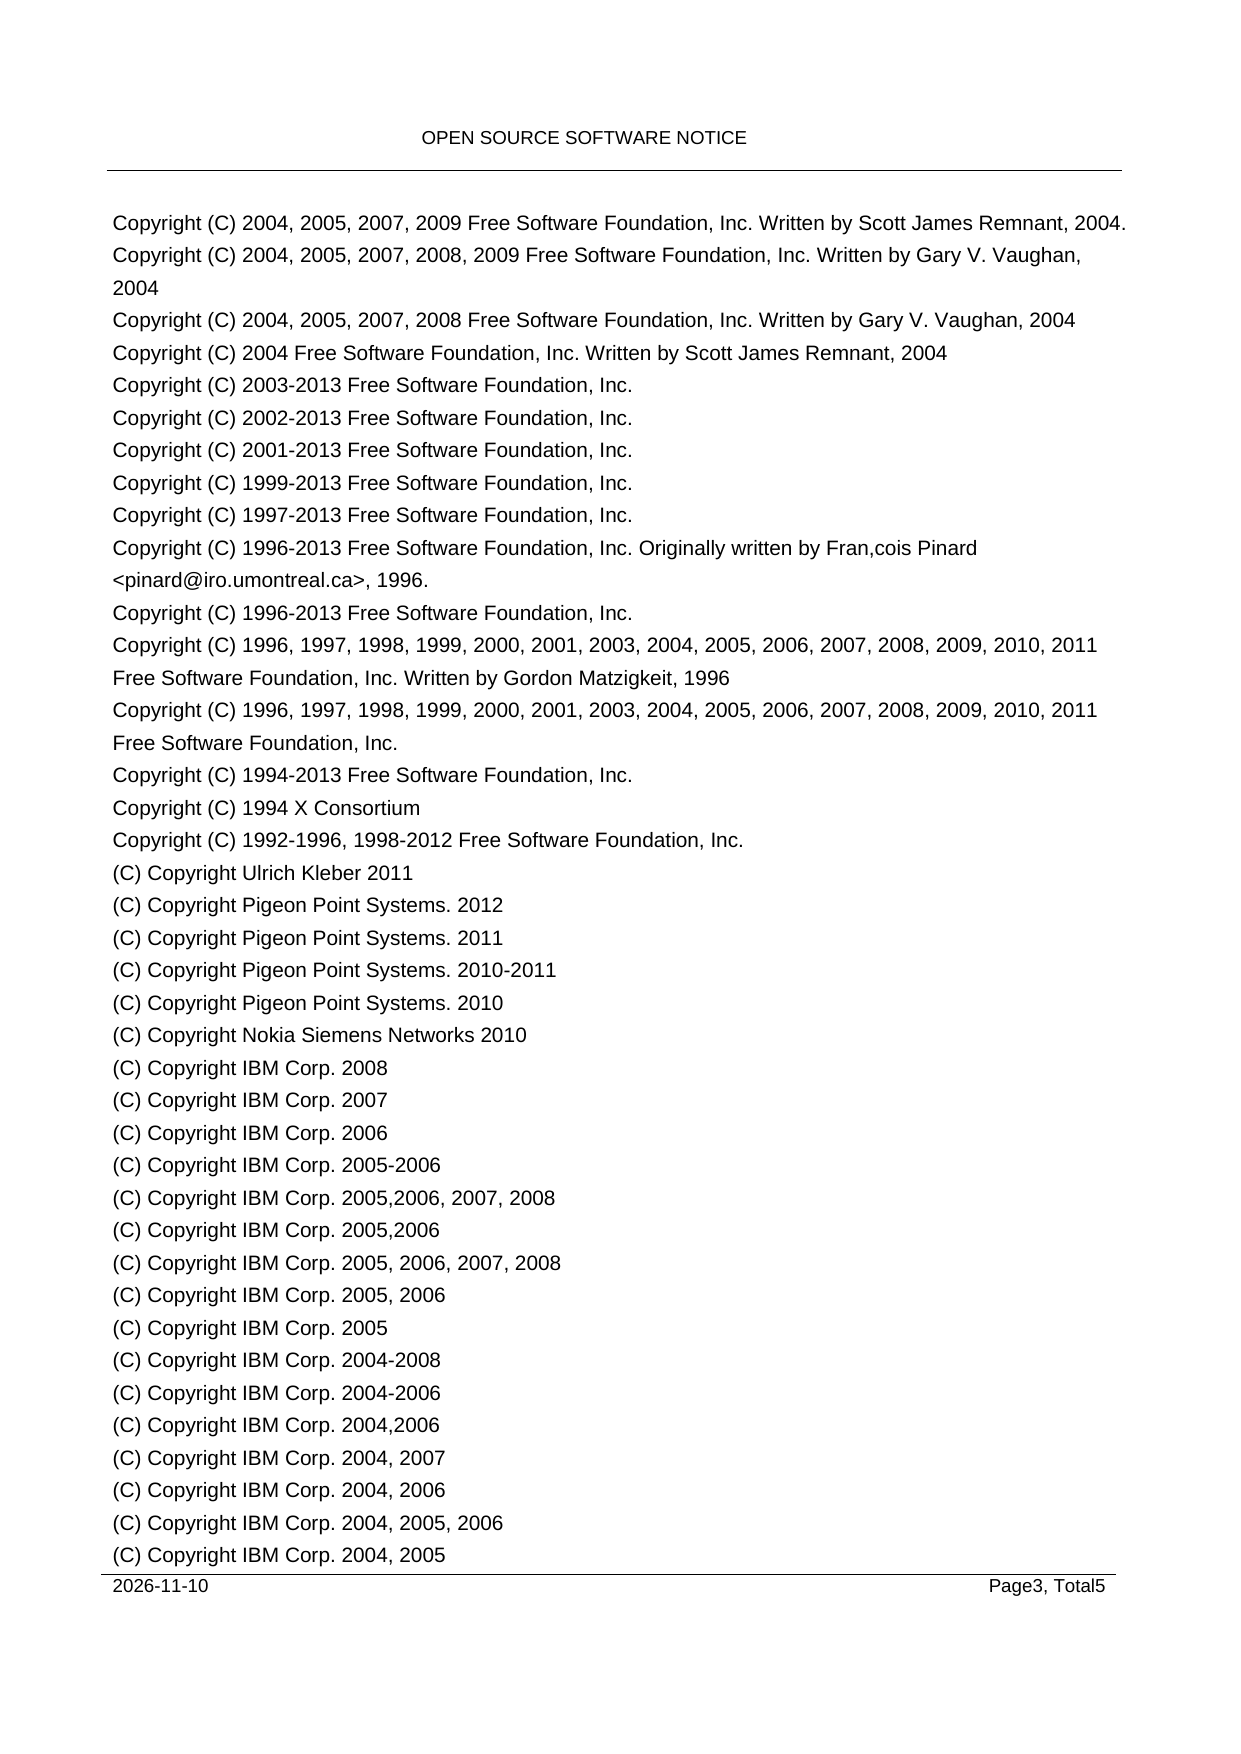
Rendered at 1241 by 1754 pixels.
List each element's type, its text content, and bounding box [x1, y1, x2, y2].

text Copyright (C) 2003-2013 Free Software Foundation, Inc. [112, 369, 1128, 401]
text Copyright (C) 1994-2013 Free Software Foundation, Inc. [112, 759, 1128, 791]
text Copyright (C) 2004, 2005, 2007, 2009 Free Software Foundation, Inc. Written by Scott James Remnant, 2004. [112, 206, 1128, 239]
text (C) Copyright IBM Corp. 2006 [112, 1116, 1128, 1149]
text Copyright (C) 2001-2013 Free Software Foundation, Inc. [112, 434, 1128, 466]
text (C) Copyright IBM Corp. 2005-2006 [112, 1149, 1128, 1181]
text (C) Copyright IBM Corp. 2005, 2006 [112, 1279, 1128, 1311]
text (C) Copyright IBM Corp. 2004, 2005, 2006 [112, 1506, 1128, 1539]
text Copyright (C) 2002-2013 Free Software Foundation, Inc. [112, 401, 1128, 434]
text (C) Copyright IBM Corp. 2005 [112, 1311, 1128, 1344]
text Copyright (C) 2004 Free Software Foundation, Inc. Written by Scott James Remnant, 2004 [112, 336, 1128, 369]
text (C) Copyright IBM Corp. 2004, 2007 [112, 1441, 1128, 1474]
text (C) Copyright Pigeon Point Systems. 2011 [112, 921, 1128, 954]
text (C) Copyright Pigeon Point Systems. 2010-2011 [112, 954, 1128, 986]
text Copyright (C) 1999-2013 Free Software Foundation, Inc. [112, 466, 1128, 499]
text (C) Copyright IBM Corp. 2005,2006, 2007, 2008 [112, 1181, 1128, 1214]
text (C) Copyright IBM Corp. 2005,2006 [112, 1214, 1128, 1246]
text Copyright (C) 1996-2013 Free Software Foundation, Inc. [112, 596, 1128, 629]
text (C) Copyright IBM Corp. 2004, 2006 [112, 1474, 1128, 1506]
text (C) Copyright Ulrich Kleber 2011 [112, 856, 1128, 889]
text (C) Copyright Nokia Siemens Networks 2010 [112, 1019, 1128, 1051]
text (C) Copyright IBM Corp. 2004,2006 [112, 1409, 1128, 1441]
text Copyright (C) 1994 X Consortium [112, 791, 1128, 824]
text (C) Copyright IBM Corp. 2004-2008 [112, 1344, 1128, 1376]
text (C) Copyright IBM Corp. 2005, 2006, 2007, 2008 [112, 1246, 1128, 1279]
text Copyright (C) 2004, 2005, 2007, 2008 Free Software Foundation, Inc. Written by Gary V. Vaughan, 2004 [112, 304, 1128, 336]
text Copyright (C) 1996, 1997, 1998, 1999, 2000, 2001, 2003, 2004, 2005, 2006, 2007, 2008, 2009, 2010, 2011 Free Software Foundation, Inc. [112, 694, 1128, 759]
text Copyright (C) 1996-2013 Free Software Foundation, Inc. Originally written by Fran,cois Pinard <pinard@iro.umontreal.ca>, 1996. [112, 531, 1128, 596]
text Copyright (C) 1992-1996, 1998-2012 Free Software Foundation, Inc. [112, 824, 1128, 856]
text (C) Copyright IBM Corp. 2008 [112, 1051, 1128, 1084]
text Copyright (C) 2004, 2005, 2007, 2008, 2009 Free Software Foundation, Inc. Written by Gary V. Vaughan, 2004 [112, 239, 1128, 304]
text Copyright (C) 1997-2013 Free Software Foundation, Inc. [112, 499, 1128, 531]
text Copyright (C) 1996, 1997, 1998, 1999, 2000, 2001, 2003, 2004, 2005, 2006, 2007, 2008, 2009, 2010, 2011 Free Software Foundation, Inc. Written by Gordon Matzigkeit, 1996 [112, 629, 1128, 694]
text (C) Copyright IBM Corp. 2004-2006 [112, 1376, 1128, 1409]
text (C) Copyright IBM Corp. 2004, 2005 [112, 1539, 1128, 1571]
text (C) Copyright Pigeon Point Systems. 2012 [112, 889, 1128, 921]
text (C) Copyright IBM Corp. 2007 [112, 1084, 1128, 1116]
text (C) Copyright Pigeon Point Systems. 2010 [112, 986, 1128, 1019]
